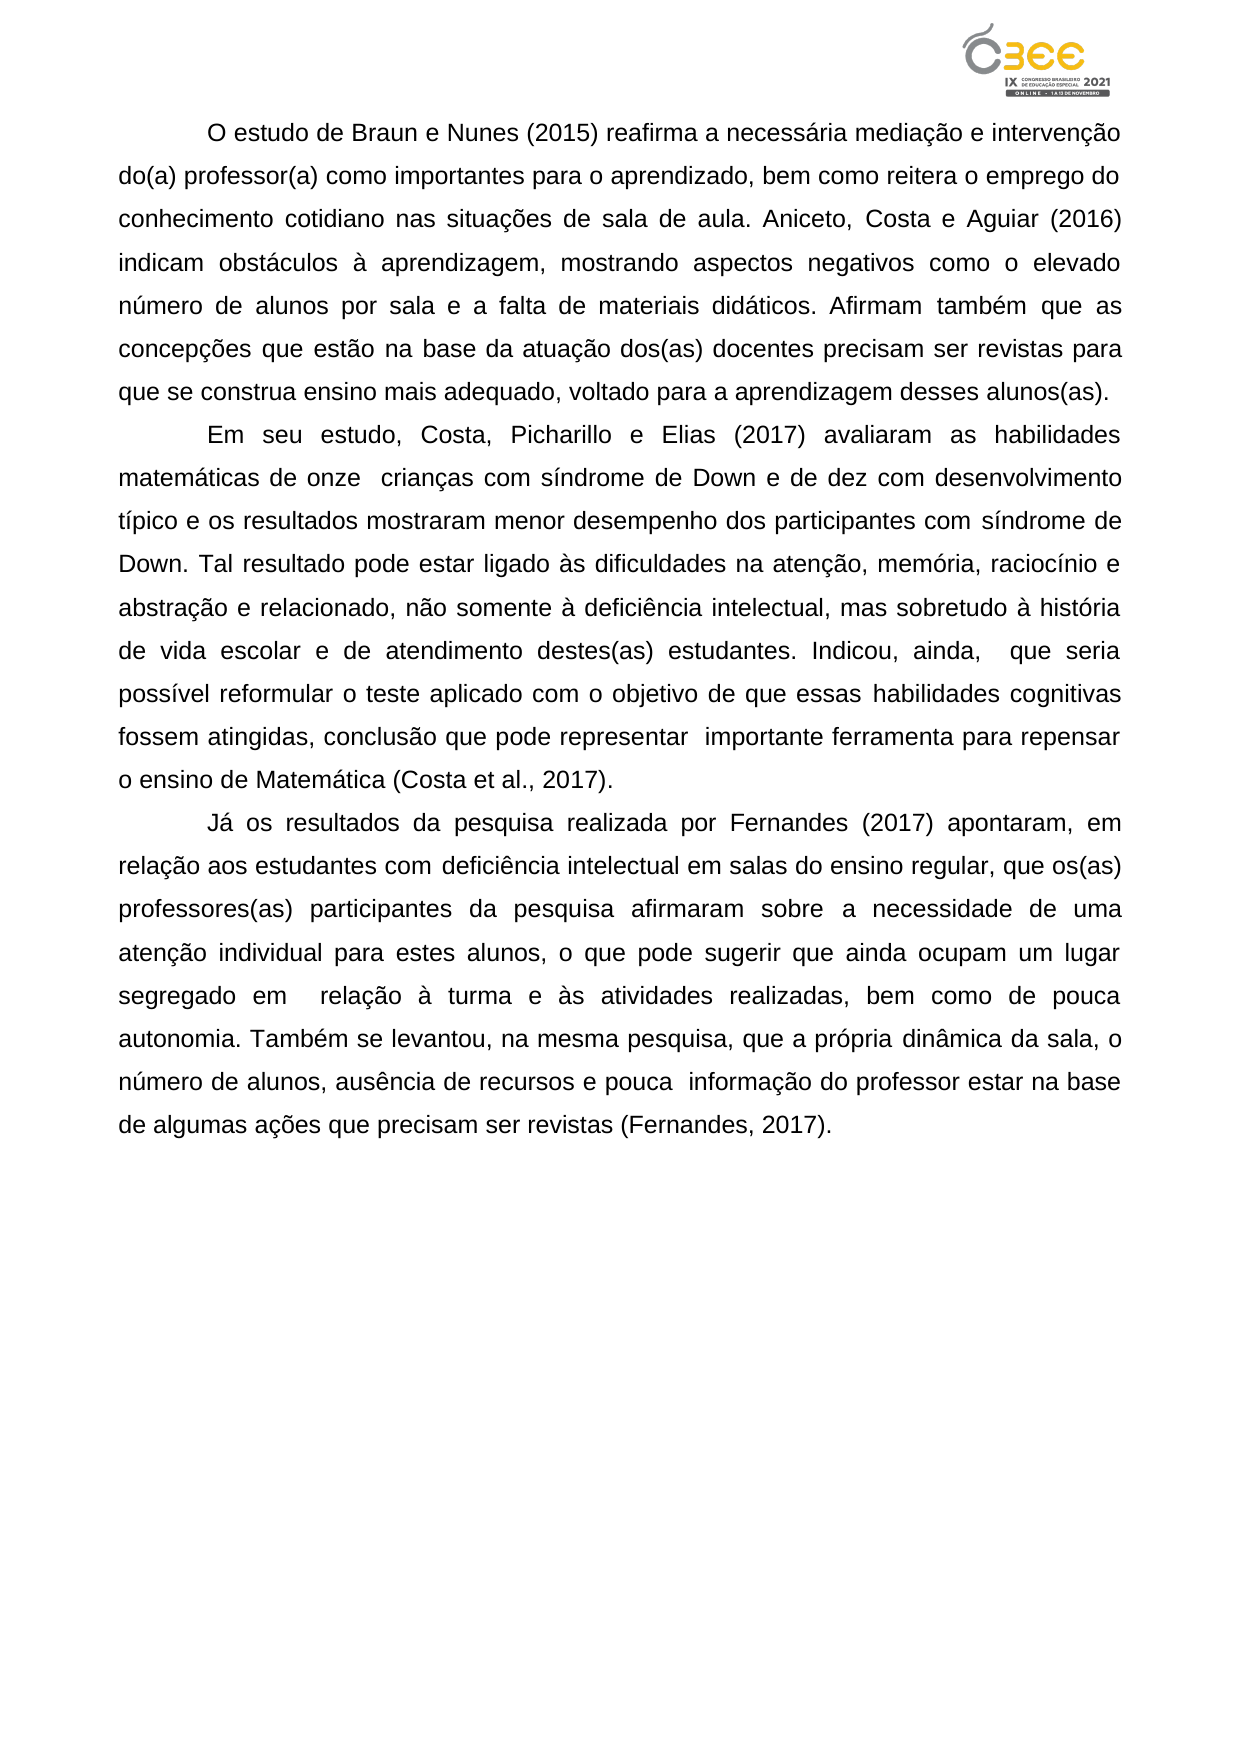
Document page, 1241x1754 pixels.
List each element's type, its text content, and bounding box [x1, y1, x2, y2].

text Em seu estudo, Costa, Picharillo e Elias (2017) avaliaram as habilidades matemáticas de onze crianças com síndrome de Down e de dez com desenvolvimento típico e os resultados mostraram menor desempenho dos participantes com síndrome de Down. Tal resultado pode estar ligado às dificuldades na atenção, memória, raciocínio e abstração e relacionado, não somente à deficiência intelectual, mas sobretudo à história de vida escolar e de atendimento destes(as) estudantes. Indicou, ainda, que seria possível reformular o teste aplicado com o objetivo de que essas habilidades cognitivas fossem atingidas, conclusão que pode representar importante ferramenta para repensar o ensino de Matemática (Costa et al., 2017). [118, 420, 1122, 794]
picture [959, 20, 1116, 100]
text O estudo de Braun e Nunes (2015) reafirma a necessária mediação e intervenção do(a) professor(a) como importantes para o aprendizado, bem como reitera o emprego do conhecimento cotidiano nas situações de sala de aula. Aniceto, Costa e Aguiar (2016) indicam obstáculos à aprendizagem, mostrando aspectos negativos como o elevado número de alunos por sala e a falta de materiais didáticos. Afirmam também que as concepções que estão na base da atuação dos(as) docentes precisam ser revistas para que se construa ensino mais adequado, voltado para a aprendizagem desses alunos(as). [118, 118, 1122, 406]
text Já os resultados da pesquisa realizada por Fernandes (2017) apontaram, em relação aos estudantes com deficiência intelectual em salas do ensino regular, que os(as) professores(as) participantes da pesquisa afirmaram sobre a necessidade de uma atenção individual para estes alunos, o que pode sugerir que ainda ocupam um lugar segregado em relação à turma e às atividades realizadas, bem como de pouca autonomia. Também se levantou, na mesma pesquisa, que a própria dinâmica da sala, o número de alunos, ausência de recursos e pouca informação do professor estar na base de algumas ações que precisam ser revistas (Fernandes, 2017). [118, 808, 1122, 1139]
